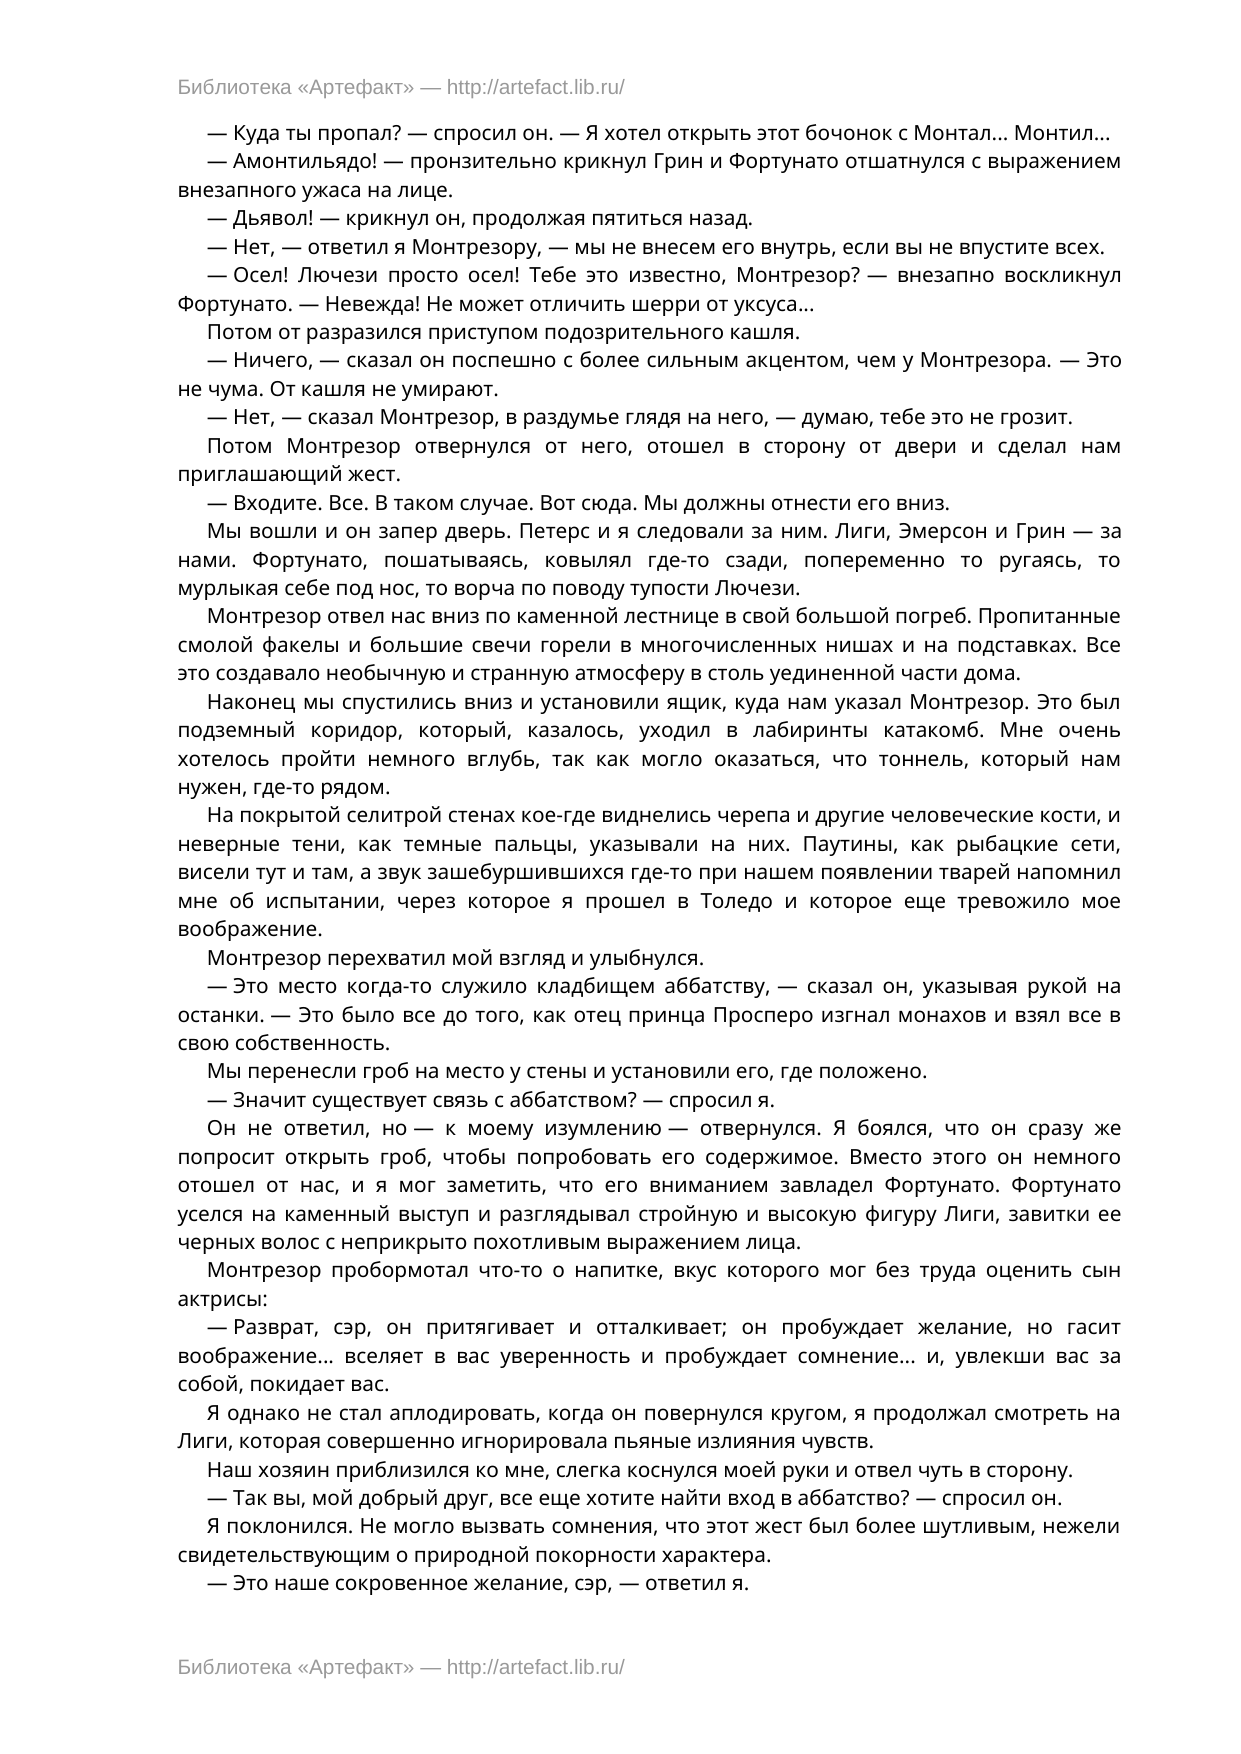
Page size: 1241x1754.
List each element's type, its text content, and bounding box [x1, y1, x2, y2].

text — Разврат, сэр, он притягивает и отталкивает; он пробуждает желание, но гасит воображение... вселяет в вас уверенность и пробуждает сомнение... и, увлекши вас за собой, покидает вас. [177, 1312, 1122, 1398]
text На покрытой селитрой стенах кое-где виднелись черепа и другие человеческие кости, и неверные тени, как темные пальцы, указывали на них. Паутины, как рыбацкие сети, висели тут и там, а звук зашебуршившихся где-то при нашем появлении тварей напомнил мне об испытании, через которое я прошел в Толедо и которое еще тревожило мое воображение. [177, 801, 1122, 943]
text — Нет, — сказал Монтрезор, в раздумье глядя на него, — думаю, тебе это не грозит. [177, 402, 1122, 431]
text Монтрезор пробормотал что-то о напитке, вкус которого мог без труда оценить сын актрисы: [177, 1256, 1122, 1312]
text Монтрезор отвел нас вниз по каменной лестнице в свой большой погреб. Пропитанные смолой факелы и большие свечи горели в многочисленных нишах и на подставках. Все это создавало необычную и странную атмосферу в столь уединенной части дома. [177, 602, 1122, 687]
text Наш хозяин приблизился ко мне, слегка коснулся моей руки и отвел чуть в сторону. [177, 1455, 1122, 1483]
text — Куда ты пропал? — спросил он. — Я хотел открыть этот бочонок с Монтал... Монтил... [177, 118, 1122, 147]
text — Значит существует связь с аббатством? — спросил я. [177, 1085, 1122, 1113]
text — Дьявол! — крикнул он, продолжая пятиться назад. [177, 203, 1122, 232]
text — Осел! Лючези просто осел! Тебе это известно, Монтрезор? — внезапно воскликнул Фортунато. — Невежда! Не может отличить шерри от уксуса... [177, 260, 1122, 317]
text Монтрезор перехватил мой взгляд и улыбнулся. [177, 943, 1122, 971]
text — Нет, — ответил я Монтрезору, — мы не внесем его внутрь, если вы не впустите всех. [177, 232, 1122, 260]
text Я однако не стал аплодировать, когда он повернулся кругом, я продолжал смотреть на Лиги, которая совершенно игнорировала пьяные излияния чувств. [177, 1398, 1122, 1455]
text — Так вы, мой добрый друг, все еще хотите найти вход в аббатство? — спросил он. [177, 1483, 1122, 1512]
text Потом Монтрезор отвернулся от него, отошел в сторону от двери и сделал нам приглашающий жест. [177, 431, 1122, 488]
text — Входите. Все. В таком случае. Вот сюда. Мы должны отнести его вниз. [177, 488, 1122, 516]
text Потом от разразился приступом подозрительного кашля. [177, 317, 1122, 346]
text Наконец мы спустились вниз и установили ящик, куда нам указал Монтрезор. Это был подземный коридор, который, казалось, уходил в лабиринты катакомб. Мне очень хотелось пройти немного вглубь, так как могло оказаться, что тоннель, который нам нужен, где-то рядом. [177, 687, 1122, 801]
text Я поклонился. Не могло вызвать сомнения, что этот жест был более шутливым, нежели свидетельствующим о природной покорности характера. [177, 1512, 1122, 1568]
text — Ничего, — сказал он поспешно с более сильным акцентом, чем у Монтрезора. — Это не чума. От кашля не умирают. [177, 346, 1122, 402]
text — Это наше сокровенное желание, сэр, — ответил я. [177, 1568, 1122, 1597]
text Он не ответил, но — к моему изумлению — отвернулся. Я боялся, что он сразу же попросит открыть гроб, чтобы попробовать его содержимое. Вместо этого он немного отошел от нас, и я мог заметить, что его вниманием завладел Фортунато. Фортунато уселся на каменный выступ и разглядывал стройную и высокую фигуру Лиги, завитки ее черных волос с неприкрыто похотливым выражением лица. [177, 1113, 1122, 1256]
text Мы перенесли гроб на место у стены и установили его, где положено. [177, 1057, 1122, 1085]
text — Это место когда-то служило кладбищем аббатству, — сказал он, указывая рукой на останки. — Это было все до того, как отец принца Просперо изгнал монахов и взял все в свою собственность. [177, 971, 1122, 1057]
text — Амонтильядо! — пронзительно крикнул Грин и Фортунато отшатнулся с выражением внезапного ужаса на лице. [177, 147, 1122, 203]
text Мы вошли и он запер дверь. Петерс и я следовали за ним. Лиги, Эмерсон и Грин — за нами. Фортунато, пошатываясь, ковылял где-то сзади, попеременно то ругаясь, то мурлыкая себе под нос, то ворча по поводу тупости Лючези. [177, 516, 1122, 602]
